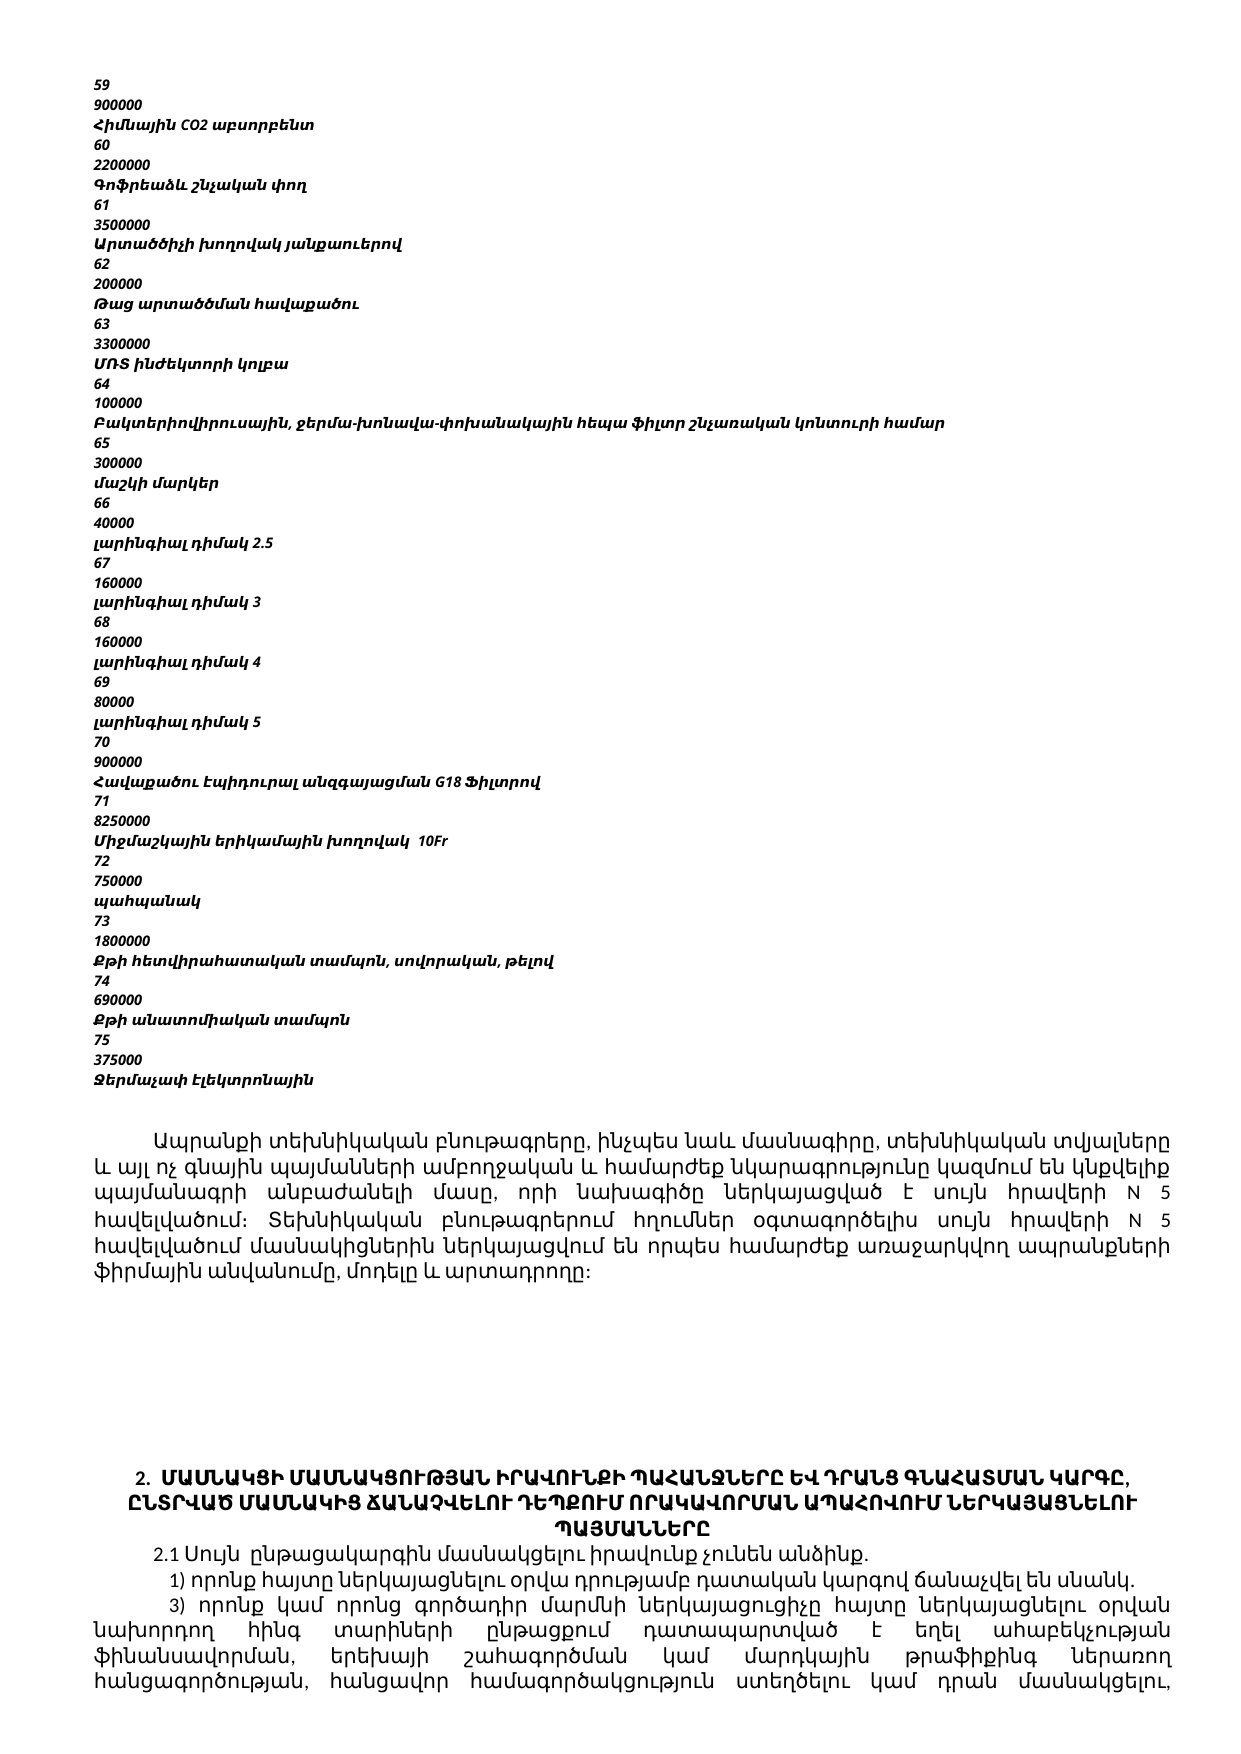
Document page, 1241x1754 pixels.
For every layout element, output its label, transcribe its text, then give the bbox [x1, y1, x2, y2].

text 2.1 Սույն ընթացակարգին մասնակցելու իրավունք չունեն անձինք. [94, 1541, 1171, 1567]
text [94, 1592, 1171, 1694]
text 2. ՄԱՍՆԱԿՑԻ ՄԱՍՆԱԿՑՈՒԹՅԱՆ ԻՐԱՎՈՒՆՔԻ ՊԱՀԱՆՋՆԵՐԸ ԵՎ ԴՐԱՆՑ ԳՆԱՀԱՏՄԱՆ ԿԱՐԳԸ, ԸՆՏՐՎԱԾ ՄԱՍՆԱԿԻՑ ՃԱՆԱՉՎԵԼՈՒ ԴԵՊՔՈՒՄ ՈՐԱԿԱՎՈՐՄԱՆ ԱՊԱՀՈՎՈՒՄ ՆԵՐԿԱՅԱՑՆԵԼՈՒ ՊԱՅՄԱՆՆԵՐԸ [94, 1465, 1171, 1541]
text Ապրանքի տեխնիկական բնութագրերը, ինչպես նաև մասնագիրը, տեխնիկական տվյալները և այլ ոչ գնային պայմանների ամբողջական և համարժեք նկարագրությունը կազմում են կնքվելիք պայմանագրի անբաժանելի մասը, որի նախագիծը ներկայացված է սույն հրավերի N 5 հավելվածում։ Տեխնիկական բնութագրերում հղումներ օգտագործելիս սույն հրավերի N 5 հավելվածում մասնակիցներին ներկայացվում են որպես համարժեք առաջարկվող ապրանքների ֆիրմային անվանումը, մոդելը և արտադրողը: [94, 1129, 1171, 1284]
text 1) որոնք հայտը ներկայացնելու օրվա դրությամբ դատական կարգով ճանաչվել են սնանկ. [94, 1567, 1171, 1592]
